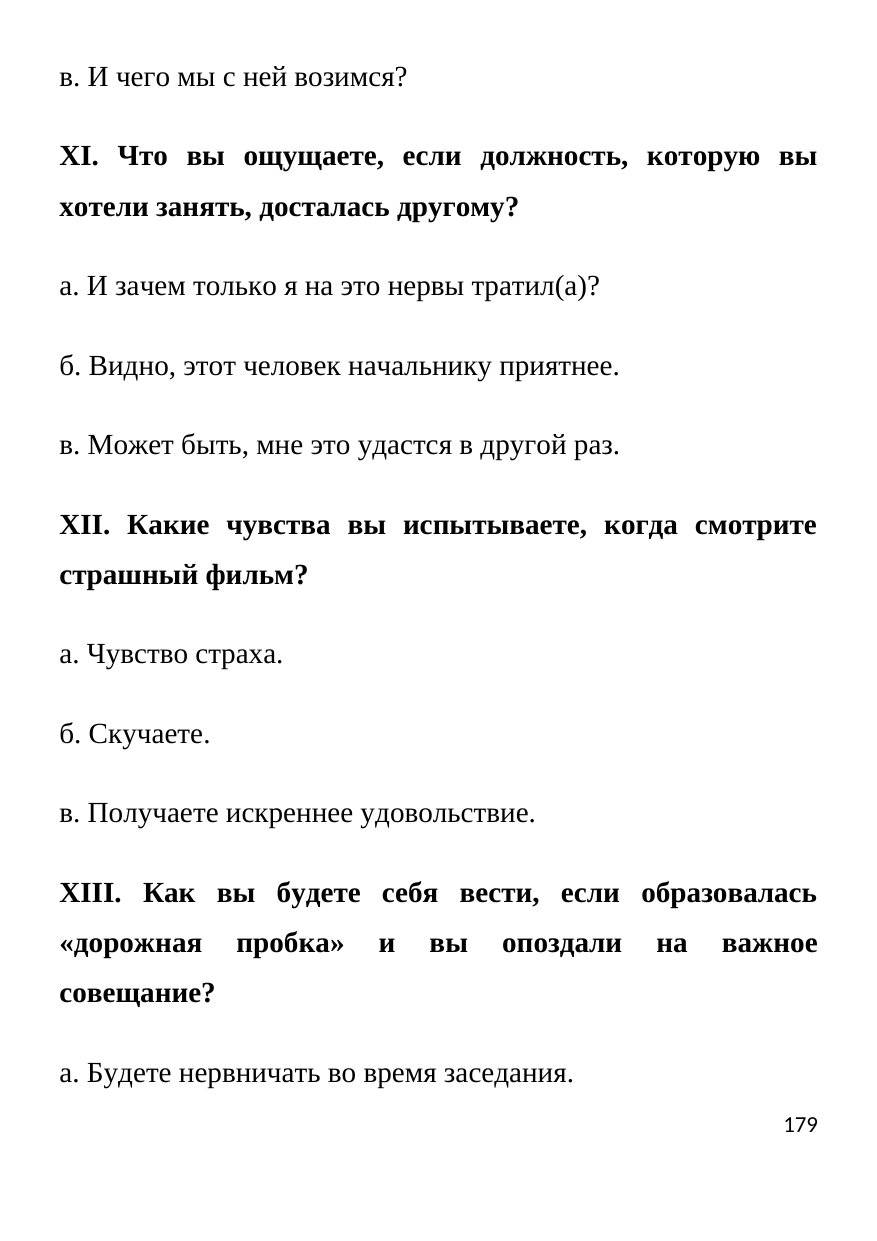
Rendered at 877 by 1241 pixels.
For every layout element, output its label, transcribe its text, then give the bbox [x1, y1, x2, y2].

text в. И чего мы с ней возимся? [59, 59, 818, 93]
text в. Получаете искреннее удовольствие. [59, 796, 818, 829]
text в. Может быть, мне это удастся в другой раз. [59, 427, 818, 461]
text XIII. Как вы будете себя вести, если образовалась «дорожная пробка» и вы опоздали на важное совещание? [59, 875, 818, 1009]
text а. И зачем только я на это нервы тратил(а)? [59, 268, 818, 302]
text а. Будете нервничать во время заседания. [59, 1055, 818, 1089]
text XI. Что вы ощущаете, если должность, которую вы хотели занять, досталась другому? [59, 138, 818, 222]
text б. Скучаете. [59, 716, 818, 749]
text а. Чувство страха. [59, 637, 818, 670]
text б. Видно, этот человек начальнику приятнее. [59, 348, 818, 381]
text XII. Какие чувства вы испытываете, когда смотрите страшный фильм? [59, 507, 818, 591]
